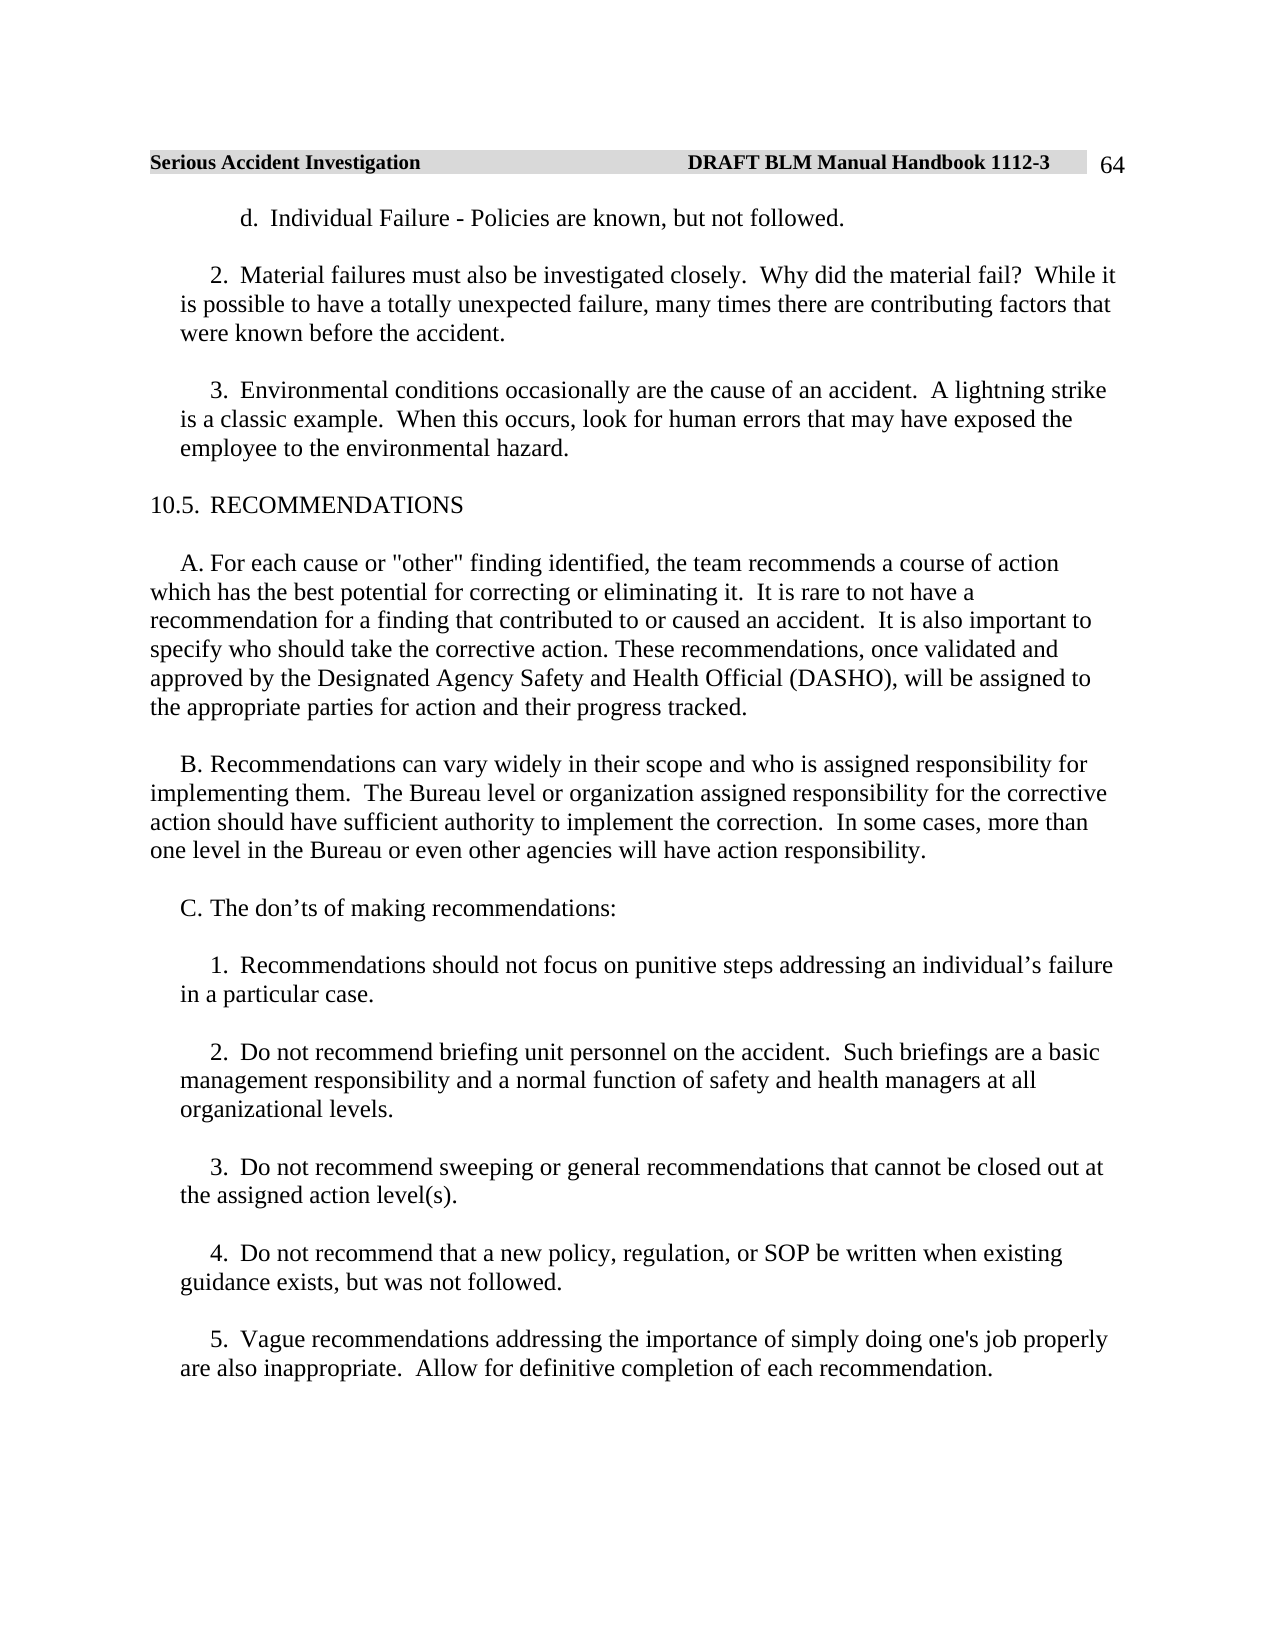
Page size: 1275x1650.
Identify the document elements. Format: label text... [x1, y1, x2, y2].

text 3. Environmental conditions occasionally are the cause of an accident. A lightning strike is a classic example. When this occurs, look for human errors that may have exposed the employee to the environmental hazard. [180, 375, 1125, 462]
text 10.5. RECOMMENDATIONS [150, 490, 1125, 519]
text 5. Vague recommendations addressing the importance of simply doing one's job properly are also inappropriate. Allow for definitive completion of each recommendation. [180, 1324, 1125, 1382]
text 2. Material failures must also be investigated closely. Why did the material fail? While it is possible to have a totally unexpected failure, many times there are contributing factors that were known before the accident. [180, 260, 1125, 347]
text 3. Do not recommend sweeping or general recommendations that cannot be closed out at the assigned action level(s). [180, 1152, 1125, 1209]
text 4. Do not recommend that a new policy, regulation, or SOP be written when existing guidance exists, but was not followed. [180, 1238, 1125, 1295]
text A. For each cause or "other" finding identified, the team recommends a course of action which has the best potential for correcting or eliminating it. It is rare to not have a recommendation for a finding that contributed to or caused an accident. It is also important to specify who should take the corrective action. These recommendations, once validated and approved by the Designated Agency Safety and Health Official (DASHO), will be assigned to the appropriate parties for action and their progress tracked. [150, 548, 1125, 720]
text d. Individual Failure - Policies are known, but not followed. [210, 203, 1125, 232]
text C. The don’ts of making recommendations: [150, 893, 1125, 922]
text B. Recommendations can vary widely in their scope and who is assigned responsibility for implementing them. The Bureau level or organization assigned responsibility for the corrective action should have sufficient authority to implement the correction. In some cases, more than one level in the Bureau or even other agencies will have action responsibility. [150, 749, 1125, 864]
text 1. Recommendations should not focus on punitive steps addressing an individual’s failure in a particular case. [180, 950, 1125, 1008]
text 2. Do not recommend briefing unit personnel on the accident. Such briefings are a basic management responsibility and a normal function of safety and health managers at all organizational levels. [180, 1037, 1125, 1123]
